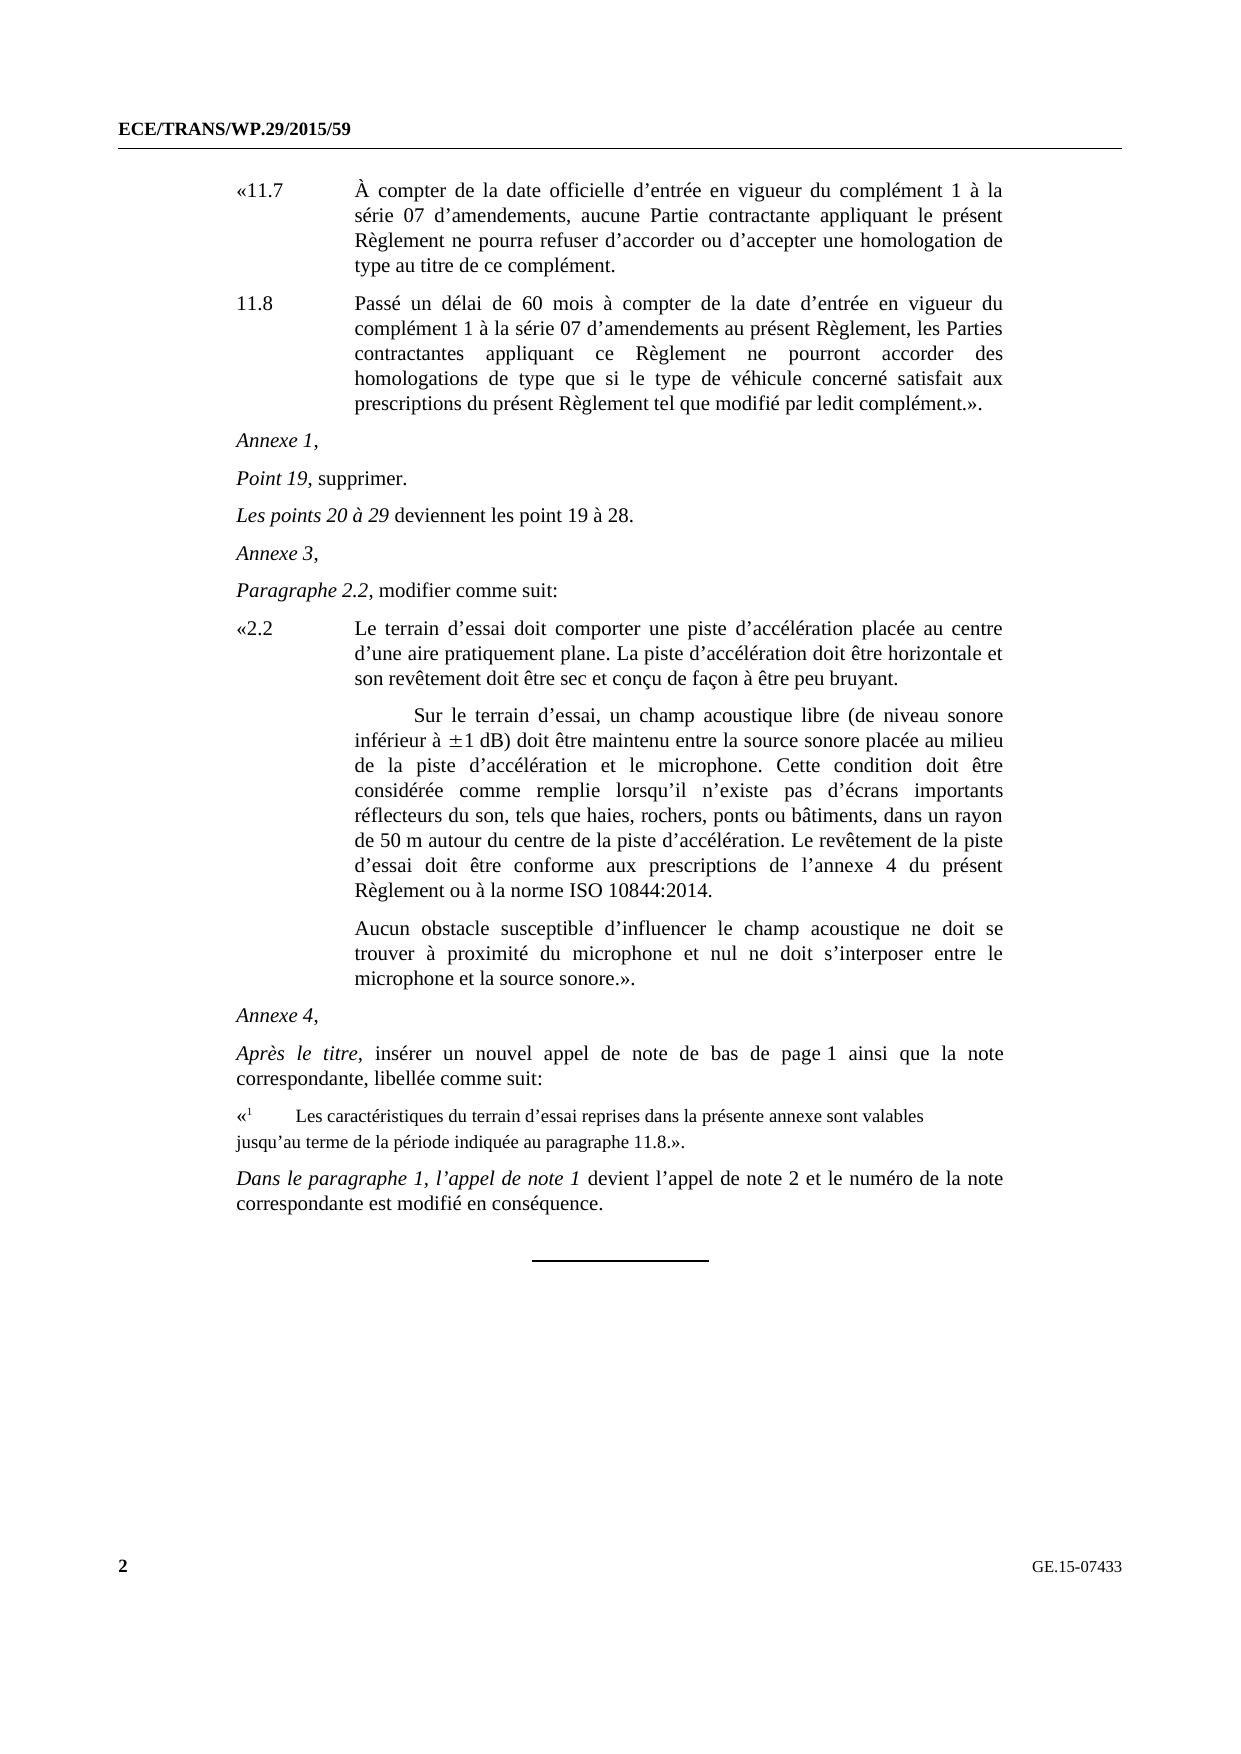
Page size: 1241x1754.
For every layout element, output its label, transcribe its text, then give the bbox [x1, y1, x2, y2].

text Sur le terrain d’essai, un champ acoustique libre (de niveau sonore inférieur à 1 dB) doit être maintenu entre la source sonore placée au milieu de la piste d’accélération et le microphone. Cette condition doit être considérée comme remplie lorsqu’il n’existe pas d’écrans importants réflecteurs du son, tels que haies, rochers, ponts ou bâtiments, dans un rayon de 50 m autour du centre de la piste d’accélération. Le revêtement de la piste d’essai doit être conforme aux prescriptions de l’annexe 4 du présent Règlement ou à la norme ISO 10844:2014. [354, 702, 1004, 902]
text Dans le paragraphe 1, l’appel de note 1 devient l’appel de note 2 et le numéro de la note correspondante est modifié en conséquence. [236, 1165, 1004, 1215]
text Après le titre, insérer un nouvel appel de note de bas de page 1 ainsi que la note correspondante, libellée comme suit: [236, 1040, 1004, 1090]
text Paragraphe 2.2, modifier comme suit: [236, 577, 1004, 602]
text Annexe 3, [236, 540, 1004, 565]
text 11.8 Passé un délai de 60 mois à compter de la date d’entrée en vigueur du complément 1 à la série 07 d’amendements au présent Règlement, les Parties contractantes appliquant ce Règlement ne pourront accorder des homologations de type que si le type de véhicule concerné satisfait aux prescriptions du présent Règlement tel que modifié par ledit complément.». [236, 290, 1004, 415]
text Annexe 1, [236, 427, 1004, 452]
text Les points 20 à 29 deviennent les point 19 à 28. [236, 502, 1004, 527]
text Point 19, supprimer. [236, 465, 1004, 490]
text Annexe 4, [236, 1002, 1004, 1027]
text «11.7 À compter de la date officielle d’entrée en vigueur du complément 1 à la série 07 d’amendements, aucune Partie contractante appliquant le présent Règlement ne pourra refuser d’accorder ou d’accepter une homologation de type au titre de ce complément. [236, 177, 1004, 277]
text «2.2 Le terrain d’essai doit comporter une piste d’accélération placée au centre d’une aire pratiquement plane. La piste d’accélération doit être horizontale et son revêtement doit être sec et conçu de façon à être peu bruyant. [236, 615, 1004, 690]
text «1 Les caractéristiques du terrain d’essai reprises dans la présente annexe sont valables jusqu’au terme de la période indiquée au paragraphe 11.8.». [236, 1102, 1004, 1152]
text Aucun obstacle susceptible d’influencer le champ acoustique ne doit se trouver à proximité du microphone et nul ne doit s’interposer entre le microphone et la source sonore.». [354, 915, 1004, 990]
